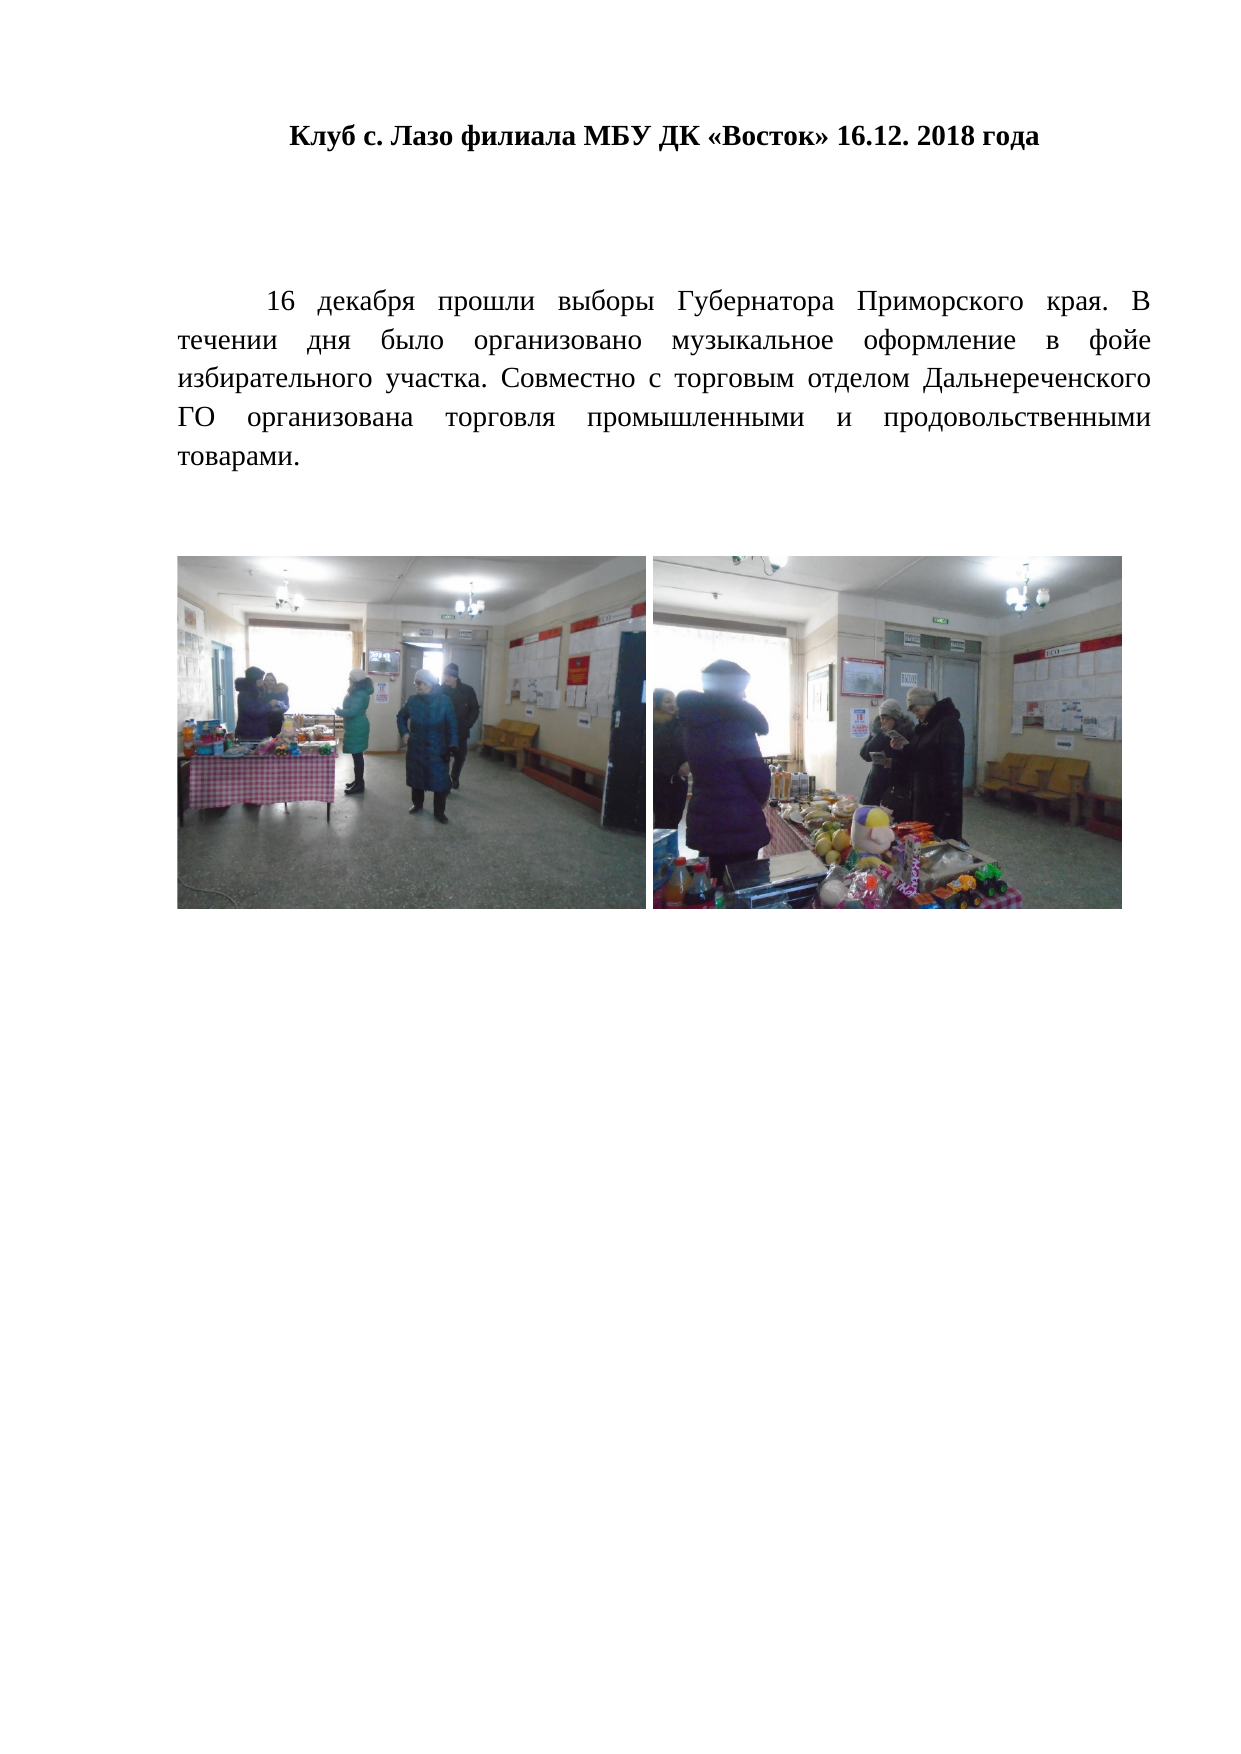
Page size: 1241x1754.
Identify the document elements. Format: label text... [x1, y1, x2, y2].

text 16 декабря прошли выборы Губернатора Приморского края. В течении дня было организовано музыкальное оформление в фойе избирательного участка. Совместно с торговым отделом Дальнереченского ГО организована торговля промышленными и продовольственными товарами. [177, 283, 1152, 471]
picture [177, 556, 646, 909]
text Клуб с. Лазо филиала МБУ ДК «Восток» 16.12. 2018 года [177, 118, 1152, 152]
picture [653, 556, 1122, 909]
